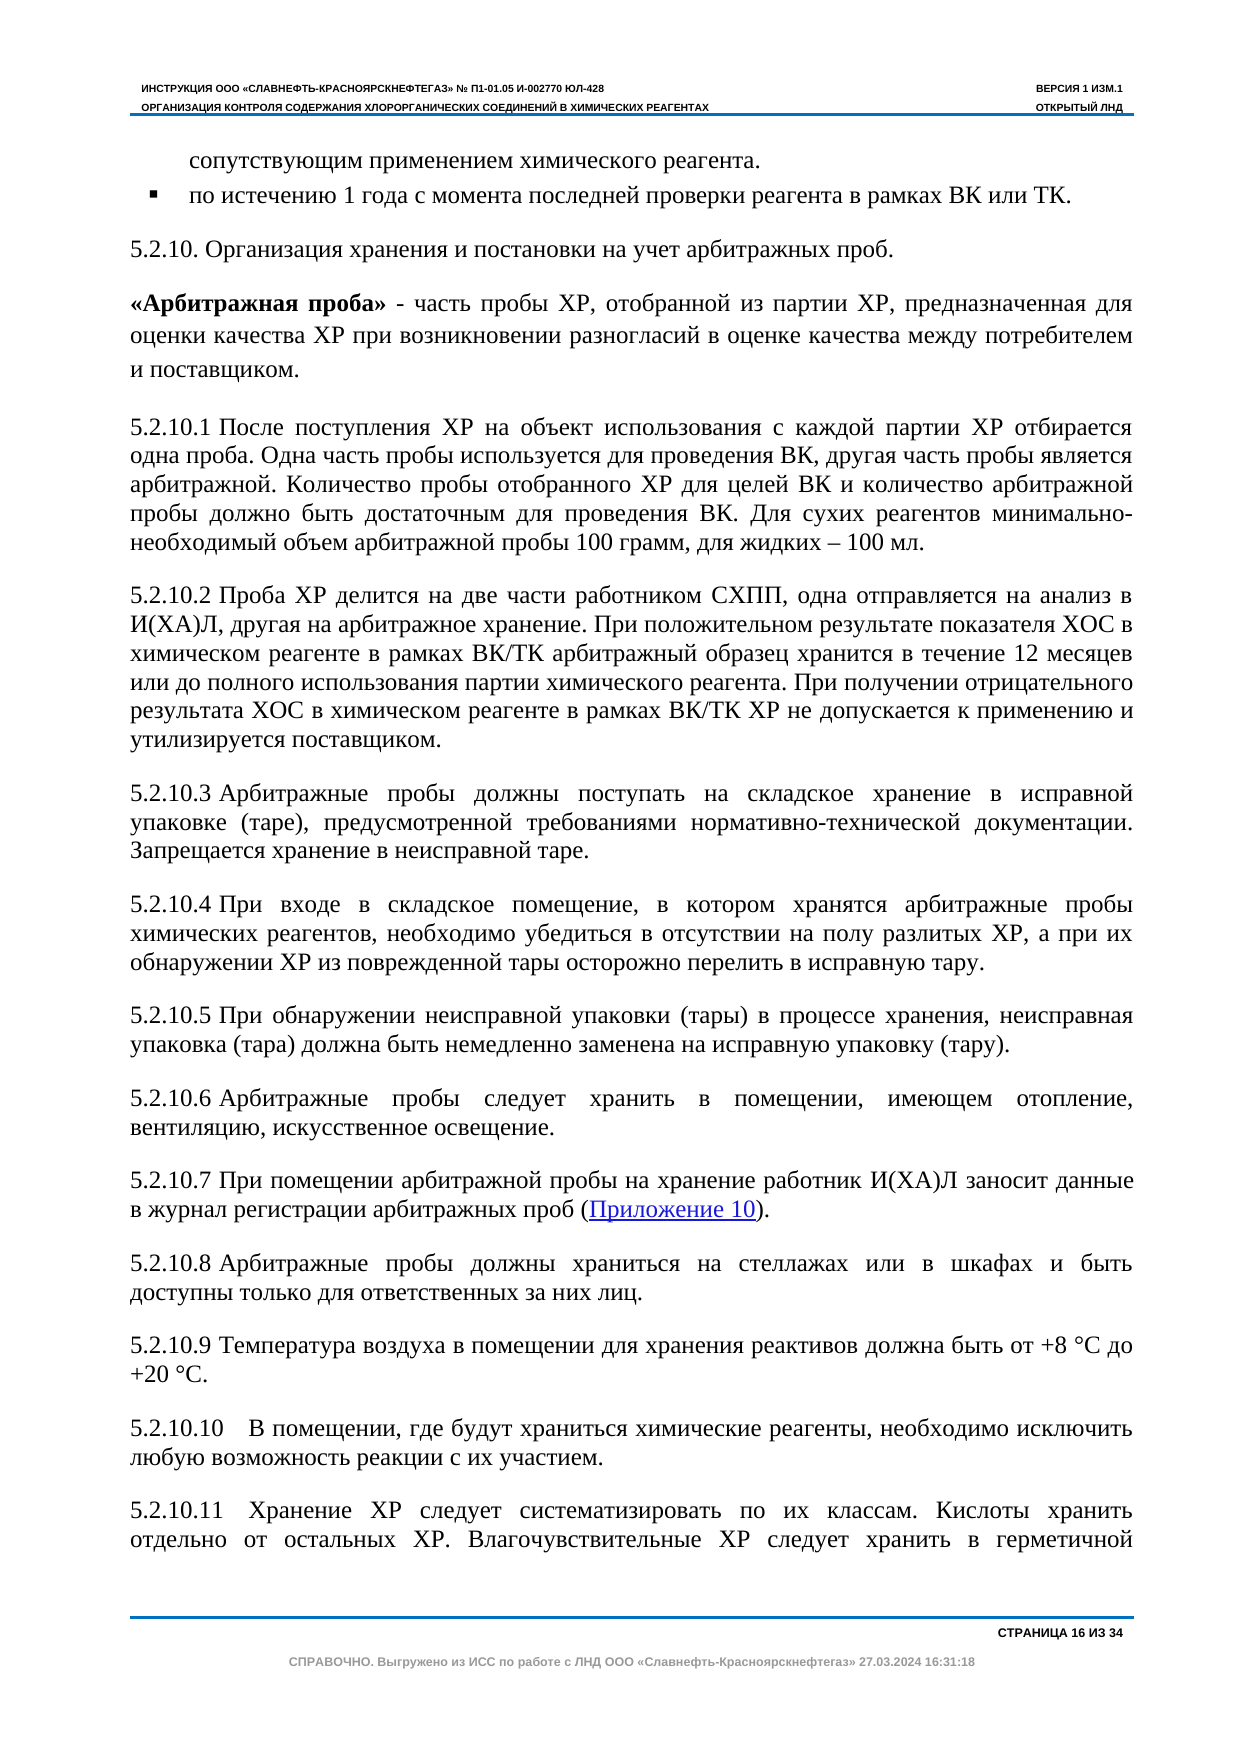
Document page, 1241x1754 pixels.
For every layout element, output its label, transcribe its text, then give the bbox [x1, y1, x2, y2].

list Арбитражные пробы должны храниться на стеллажах или в шкафах и быть доступны только для ответственных за них лиц. [130, 1248, 1134, 1305]
list При помещении арбитражной пробы на хранение работник И(ХА)Л заносит данные в журнал регистрации арбитражных проб (Приложение 10). [130, 1165, 1134, 1223]
list После поступления ХР на объект использования с каждой партии ХР отбирается одна проба. Одна часть пробы используется для проведения ВК, другая часть пробы является арбитражной. Количество пробы отобранного ХР для целей ВК и количество арбитражной пробы должно быть достаточным для проведения ВК. Для сухих реагентов минимально-необходимый объем арбитражной пробы 100 грамм, для жидких – 100 мл. [130, 412, 1134, 555]
list Арбитражные пробы следует хранить в помещении, имеющем отопление, вентиляцию, искусственное освещение. [130, 1083, 1134, 1140]
text «Арбитражная проба» - часть пробы ХР, отобранной из партии ХР, предназначенная для оценки качества ХР при возникновении разногласий в оценке качества между потребителем и поставщиком. [130, 288, 1134, 382]
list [130, 1495, 1134, 1553]
list В помещении, где будут храниться химические реагенты, необходимо исключить любую возможность реакции с их участием. [130, 1413, 1134, 1470]
text 5.2.10. Организация хранения и постановки на учет арбитражных проб. [130, 234, 1134, 263]
list по истечению 1 года с момента последней проверки реагента в рамках ВК или ТК. [148, 180, 1134, 209]
list При обнаружении неисправной упаковки (тары) в процессе хранения, неисправная упаковка (тара) должна быть немедленно заменена на исправную упаковку (тару). [130, 1000, 1134, 1058]
list Арбитражные пробы должны поступать на складское хранение в исправной упаковке (таре), предусмотренной требованиями нормативно-технической документации. Запрещается хранение в неисправной таре. [130, 778, 1134, 864]
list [148, 145, 1134, 174]
list Температура воздуха в помещении для хранения реактивов должна быть от +8 °C до +20 °C. [130, 1330, 1134, 1388]
list Проба ХР делится на две части работником СХПП, одна отправляется на анализ в И(ХА)Л, другая на арбитражное хранение. При положительном результате показателя ХОС в химическом реагенте в рамках ВК/ТК арбитражный образец хранится в течение 12 месяцев или до полного использования партии химического реагента. При получении отрицательного результата ХОС в химическом реагенте в рамках ВК/ТК ХР не допускается к применению и утилизируется поставщиком. [130, 580, 1134, 753]
list При входе в складское помещение, в котором хранятся арбитражные пробы химических реагентов, необходимо убедиться в отсутствии на полу разлитых ХР, а при их обнаружении ХР из поврежденной тары осторожно перелить в исправную тару. [130, 889, 1134, 975]
